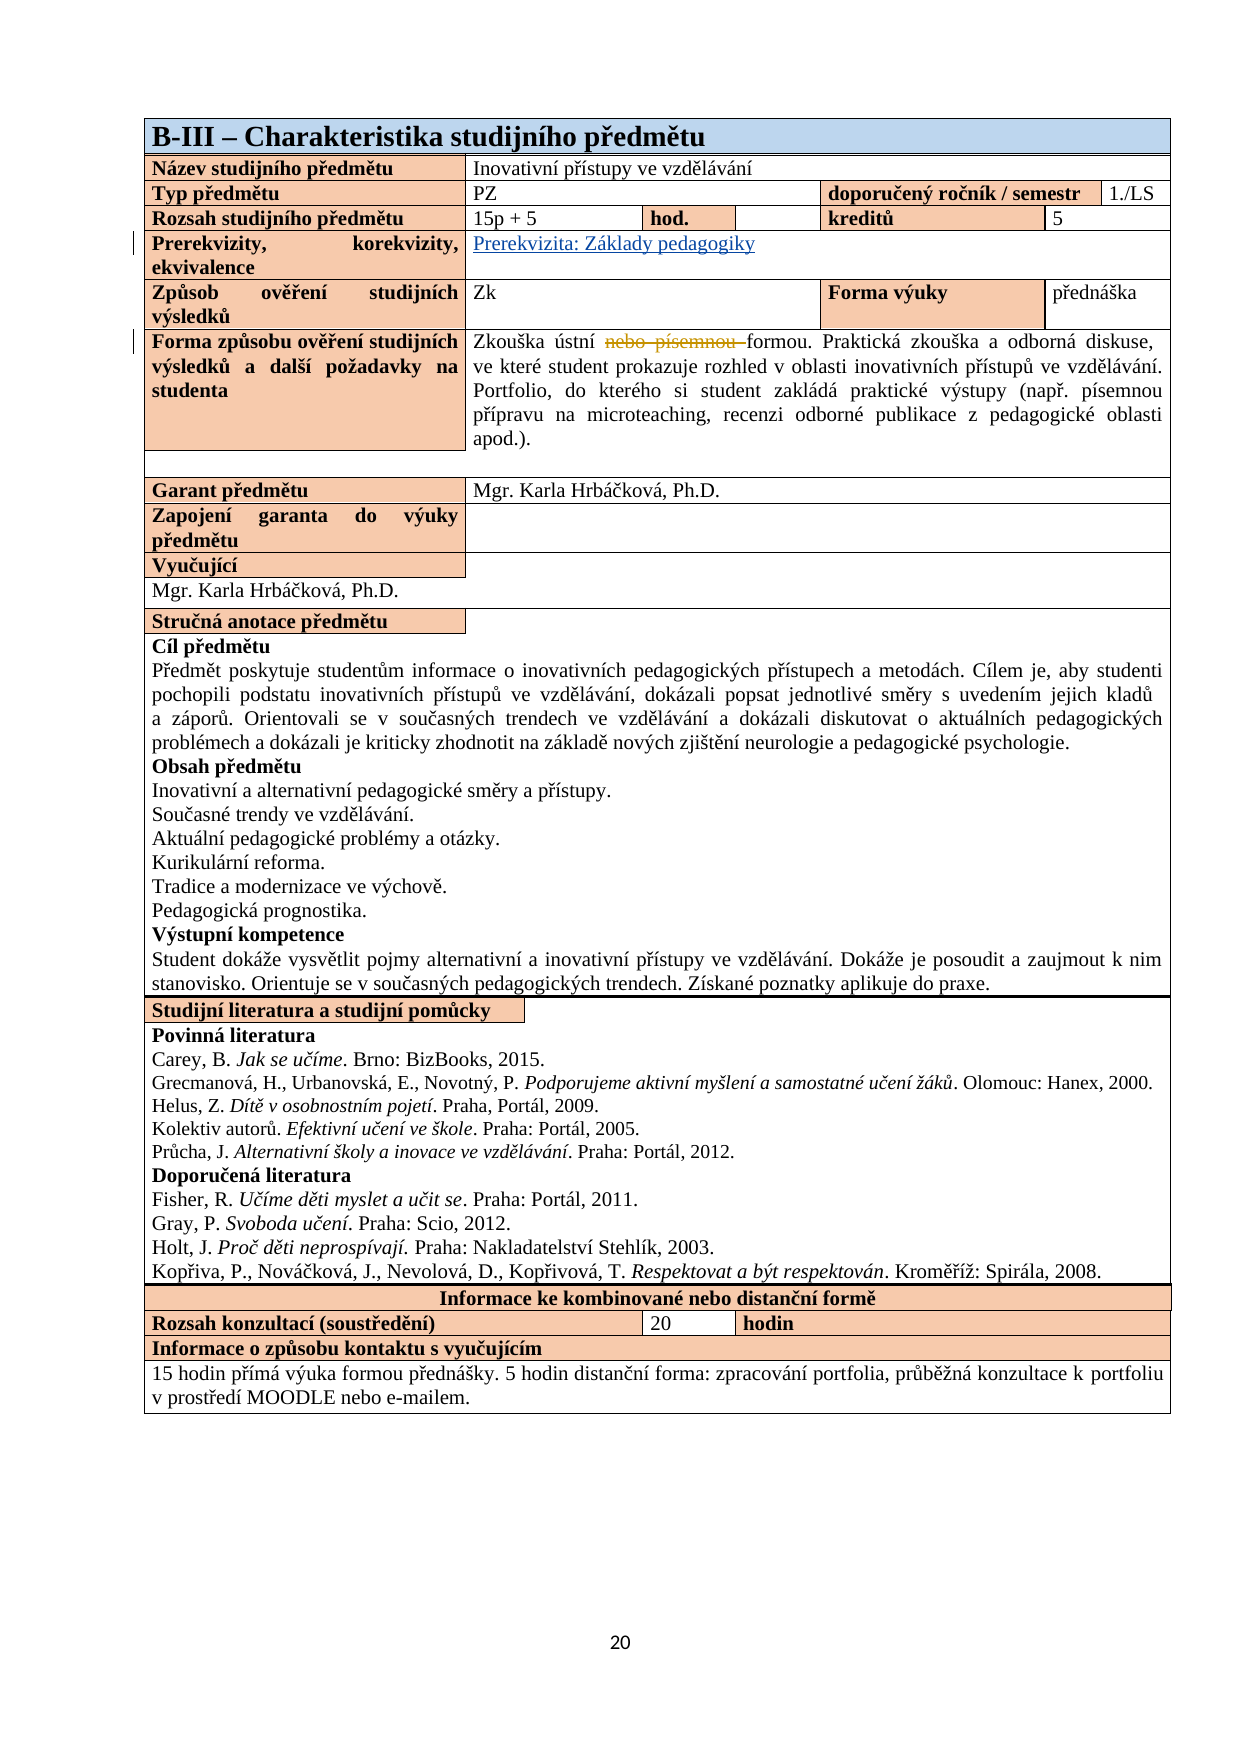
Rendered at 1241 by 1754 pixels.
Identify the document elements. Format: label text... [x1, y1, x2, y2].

table_cell hod. [643, 206, 735, 230]
table_cell Povinná literatura Carey, B. Jak se učíme. Brno: BizBooks, 2015. Grecmanová, H., Urbanovská, E., Novotný, P. Podporujeme aktivní myšlení a samostatné učení žáků. Olomouc: Hanex, 2000. Helus, Z. Dítě v osobnostním pojetí. Praha, Portál, 2009. Kolektiv autorů. Efektivní učení ve škole. Praha: Portál, 2005. Průcha, J. Alternativní školy a inovace ve vzdělávání. Praha: Portál, 2012. Doporučená literatura Fisher, R. Učíme děti myslet a učit se. Praha: Portál, 2011. Gray, P. Svoboda učení. Praha: Scio, 2012. Holt, J. Proč děti neprospívají. Praha: Nakladatelství Stehlík, 2003. Kopřiva, P., Nováčková, J., Nevolová, D., Kopřivová, T. Respektovat a být respektován. Kroměříž: Spirála, 2008. [145, 1022, 1170, 1283]
table_cell [466, 609, 1170, 633]
table_cell Způsob ověření studijních výsledků [145, 280, 465, 328]
table_cell Zapojení garanta do výuky předmětu [145, 504, 465, 552]
table_cell 15p + 5 [466, 206, 642, 230]
table_cell 1./LS [1102, 181, 1170, 205]
table_cell Informace ke kombinované nebo distanční formě [145, 1286, 1171, 1310]
table_cell PZ [466, 181, 820, 205]
table_cell Typ předmětu [145, 181, 465, 205]
table_cell Inovativní přístupy ve vzdělávání [466, 156, 1170, 180]
table_cell [736, 206, 820, 230]
table_cell Rozsah konzultací (soustředění) [145, 1311, 642, 1335]
table_cell kreditů [821, 206, 1044, 230]
table_cell přednáška [1046, 280, 1170, 328]
table_cell [466, 504, 1170, 552]
table_cell hodin [736, 1311, 1170, 1335]
table_cell Forma způsobu ověření studijních výsledků a další požadavky na studenta [145, 330, 465, 450]
table_cell Stručná anotace předmětu [145, 609, 465, 633]
table_cell Zk [466, 280, 820, 328]
table_cell 20 [643, 1311, 735, 1335]
table_header B-III – Charakteristika studijního předmětu [145, 119, 1170, 153]
table_cell Studijní literatura a studijní pomůcky [145, 998, 524, 1022]
table_cell Rozsah studijního předmětu [145, 206, 465, 230]
table_cell Zkouška ústní formou. Praktická zkouška a odborná diskuse, ve které student prokazuje rozhled v oblasti inovativních přístupů ve vzdělávání. Portfolio, do kterého si student zakládá praktické výstupy (např. písemnou přípravu na microteaching, recenzi odborné publikace z pedagogické oblasti apod.). [466, 330, 1170, 450]
table_cell Název studijního předmětu [145, 156, 465, 180]
table_cell 5 [1046, 206, 1170, 230]
table_cell Mgr. Karla Hrbáčková, Ph.D. [145, 577, 1170, 607]
table_cell Forma výuky [821, 280, 1044, 328]
table_cell Informace o způsobu kontaktu s vyučujícím [145, 1336, 1170, 1360]
table_cell [466, 553, 1170, 577]
table_cell Vyučující [145, 553, 465, 577]
table_cell [145, 450, 1170, 477]
table_cell Garant předmětu [145, 478, 465, 502]
table_cell Prerekvizity, korekvizity, ekvivalence [145, 231, 465, 279]
table_cell Mgr. Karla Hrbáčková, Ph.D. [466, 478, 1170, 502]
table_cell Cíl předmětu Předmět poskytuje studentům informace o inovativních pedagogických přístupech a metodách. Cílem je, aby studenti pochopili podstatu inovativních přístupů ve vzdělávání, dokázali popsat jednotlivé směry s uvedením jejich kladů a záporů. Orientovali se v současných trendech ve vzdělávání a dokázali diskutovat o aktuálních pedagogických problémech a dokázali je kriticky zhodnotit na základě nových zjištění neurologie a pedagogické psychologie. Obsah předmětu Inovativní a alternativní pedagogické směry a přístupy. Současné trendy ve vzdělávání. Aktuální pedagogické problémy a otázky. Kurikulární reforma. Tradice a modernizace ve výchově. Pedagogická prognostika. Výstupní kompetence Student dokáže vysvětlit pojmy alternativní a inovativní přístupy ve vzdělávání. Dokáže je posoudit a zaujmout k nim stanovisko. Orientuje se v současných pedagogických trendech. Získané poznatky aplikuje do praxe. [145, 633, 1170, 994]
table_cell [525, 998, 1170, 1022]
table_cell 15 hodin přímá výuka formou přednášky. 5 hodin distanční forma: zpracování portfolia, průběžná konzultace k portfoliu v prostředí MOODLE nebo e-mailem. [145, 1361, 1170, 1413]
table_cell doporučený ročník / semestr [821, 181, 1101, 205]
table_cell [466, 231, 1170, 279]
